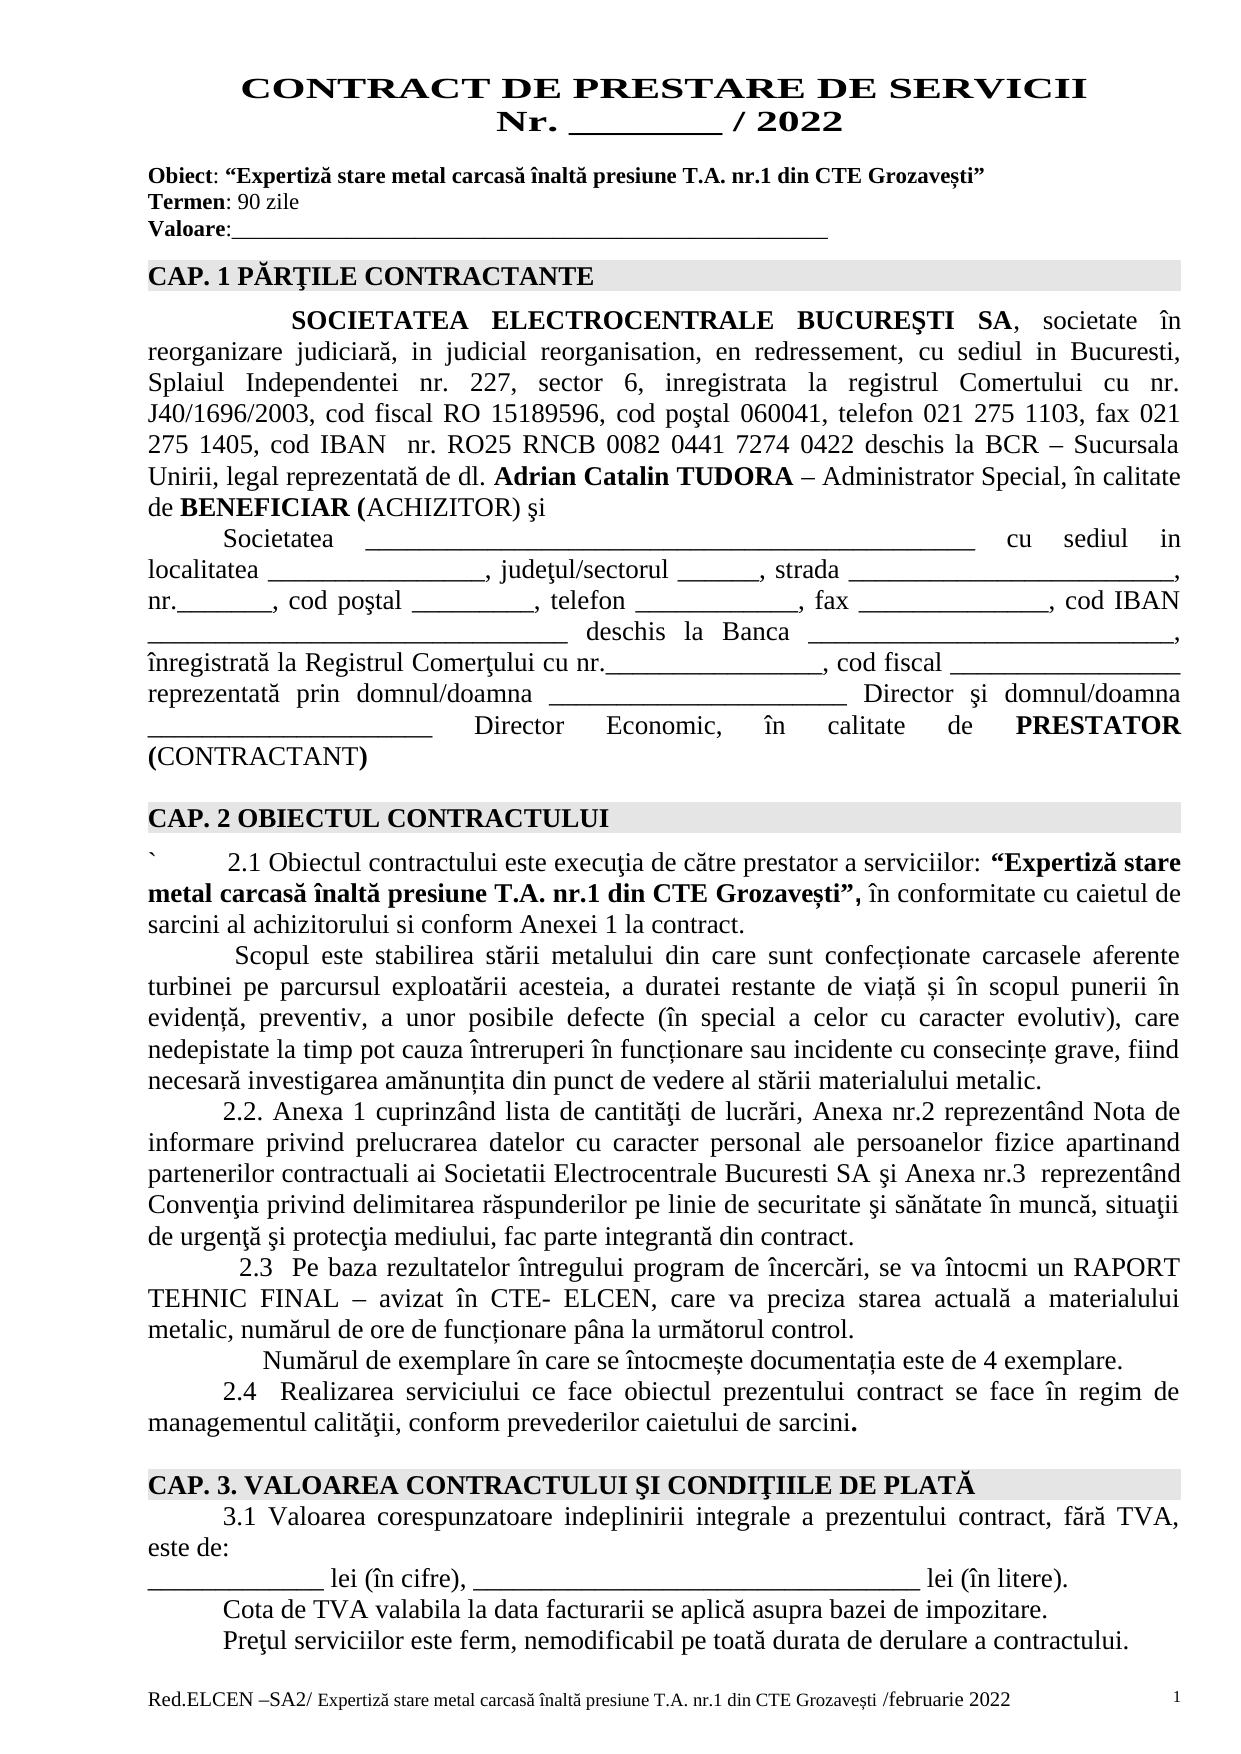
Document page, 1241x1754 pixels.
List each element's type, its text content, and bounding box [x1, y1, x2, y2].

text Nr. _______ / 2022 [148, 104, 1181, 138]
text Valoare:____________________________________________________ [148, 215, 1181, 241]
text 2.4 Realizarea serviciului ce face obiectul prezentului contract se face în regim de managementul calităţii, conform prevederilor caietului de sarcini. [148, 1375, 1181, 1438]
text CAP. 3. VALOAREA CONTRACTULUI ŞI CONDIŢIILE DE PLATĂ [148, 1469, 1181, 1500]
text 2.2. Anexa 1 cuprinzând lista de cantităţi de lucrări, Anexa nr.2 reprezentând Nota de informare privind prelucrarea datelor cu caracter personal ale persoanelor fizice apartinand partenerilor contractuali ai Societatii Electrocentrale Bucuresti SA şi Anexa nr.3 reprezentând Convenţia privind delimitarea răspunderilor pe linie de securitate şi sănătate în muncă, situaţii de urgenţă şi protecţia mediului, fac parte integrantă din contract. [148, 1095, 1181, 1251]
text ` 2.1 Obiectul contractului este execuţia de către prestator a serviciilor: “Expertiză stare metal carcasă înaltă presiune T.A. nr.1 din CTE Grozavești”, în conformitate cu caietul de sarcini al achizitorului si conform Anexei 1 la contract. [148, 846, 1181, 939]
text 3.1 Valoarea corespunzatoare indeplinirii integrale a prezentului contract, fără TVA, este de: [148, 1500, 1181, 1562]
text Termen: 90 zile [148, 188, 1181, 215]
text Preţul serviciilor este ferm, nemodificabil pe toată durata de derulare a contractului. [148, 1624, 1181, 1656]
text Cota de TVA valabila la data facturarii se aplică asupra bazei de impozitare. [148, 1593, 1181, 1624]
text Scopul este stabilirea stării metalului din care sunt confecționate carcasele aferente turbinei pe parcursul exploatării acesteia, a duratei restante de viață și în scopul punerii în evidență, preventiv, a unor posibile defecte (în special a celor cu caracter evolutiv), care nedepistate la timp pot cauza întreruperi în funcționare sau incidente cu consecințe grave, fiind necesară investigarea amănunțita din punct de vedere al stării materialului metalic. [148, 939, 1181, 1095]
subtitle CAP. 2 OBIECTUL CONTRACTULUI [148, 802, 1181, 833]
subtitle CONTRACT DE PRESTARE DE SERVICII [148, 71, 1181, 104]
text _____________ lei (în cifre), _________________________________ lei (în litere). [148, 1562, 1181, 1593]
text 2.3 Pe baza rezultatelor întregului program de încercări, se va întocmi un RAPORT TEHNIC FINAL – avizat în CTE- ELCEN, care va preciza starea actuală a materialului metalic, numărul de ore de funcționare pâna la următorul control. [148, 1251, 1181, 1344]
text SOCIETATEA ELECTROCENTRALE BUCUREŞTI SA, societate în reorganizare judiciară, in judicial reorganisation, en redressement, cu sediul in Bucuresti, Splaiul Independentei nr. 227, sector 6, inregistrata la registrul Comertului cu nr. J40/1696/2003, cod fiscal RO 15189596, cod poştal 060041, telefon 021 275 1103, fax 021 275 1405, cod IBAN nr. RO25 RNCB 0082 0441 7274 0422 deschis la BCR – Sucursala Unirii, legal reprezentată de dl. Adrian Catalin TUDORA – Administrator Special, în calitate de BENEFICIAR (ACHIZITOR) şi [148, 304, 1181, 522]
subtitle CAP. 1 PĂRŢILE CONTRACTANTE [148, 260, 1181, 291]
text Societatea _____________________________________________ cu sediul in localitatea ________________, judeţul/sectorul ______, strada ________________________, nr._______, cod poştal _________, telefon ____________, fax ______________, cod IBAN _______________________________ deschis la Banca ___________________________, înregistrată la Registrul Comerţului cu nr.________________, cod fiscal _________________ reprezentată prin domnul/doamna ______________________ Director şi domnul/doamna _____________________ Director Economic, în calitate de PRESTATOR (contractant) [148, 522, 1181, 771]
text Obiect: “Expertiză stare metal carcasă înaltă presiune T.A. nr.1 din CTE Grozavești” [148, 162, 1181, 188]
text Numărul de exemplare în care se întocmește documentația este de 4 exemplare. [148, 1344, 1181, 1375]
